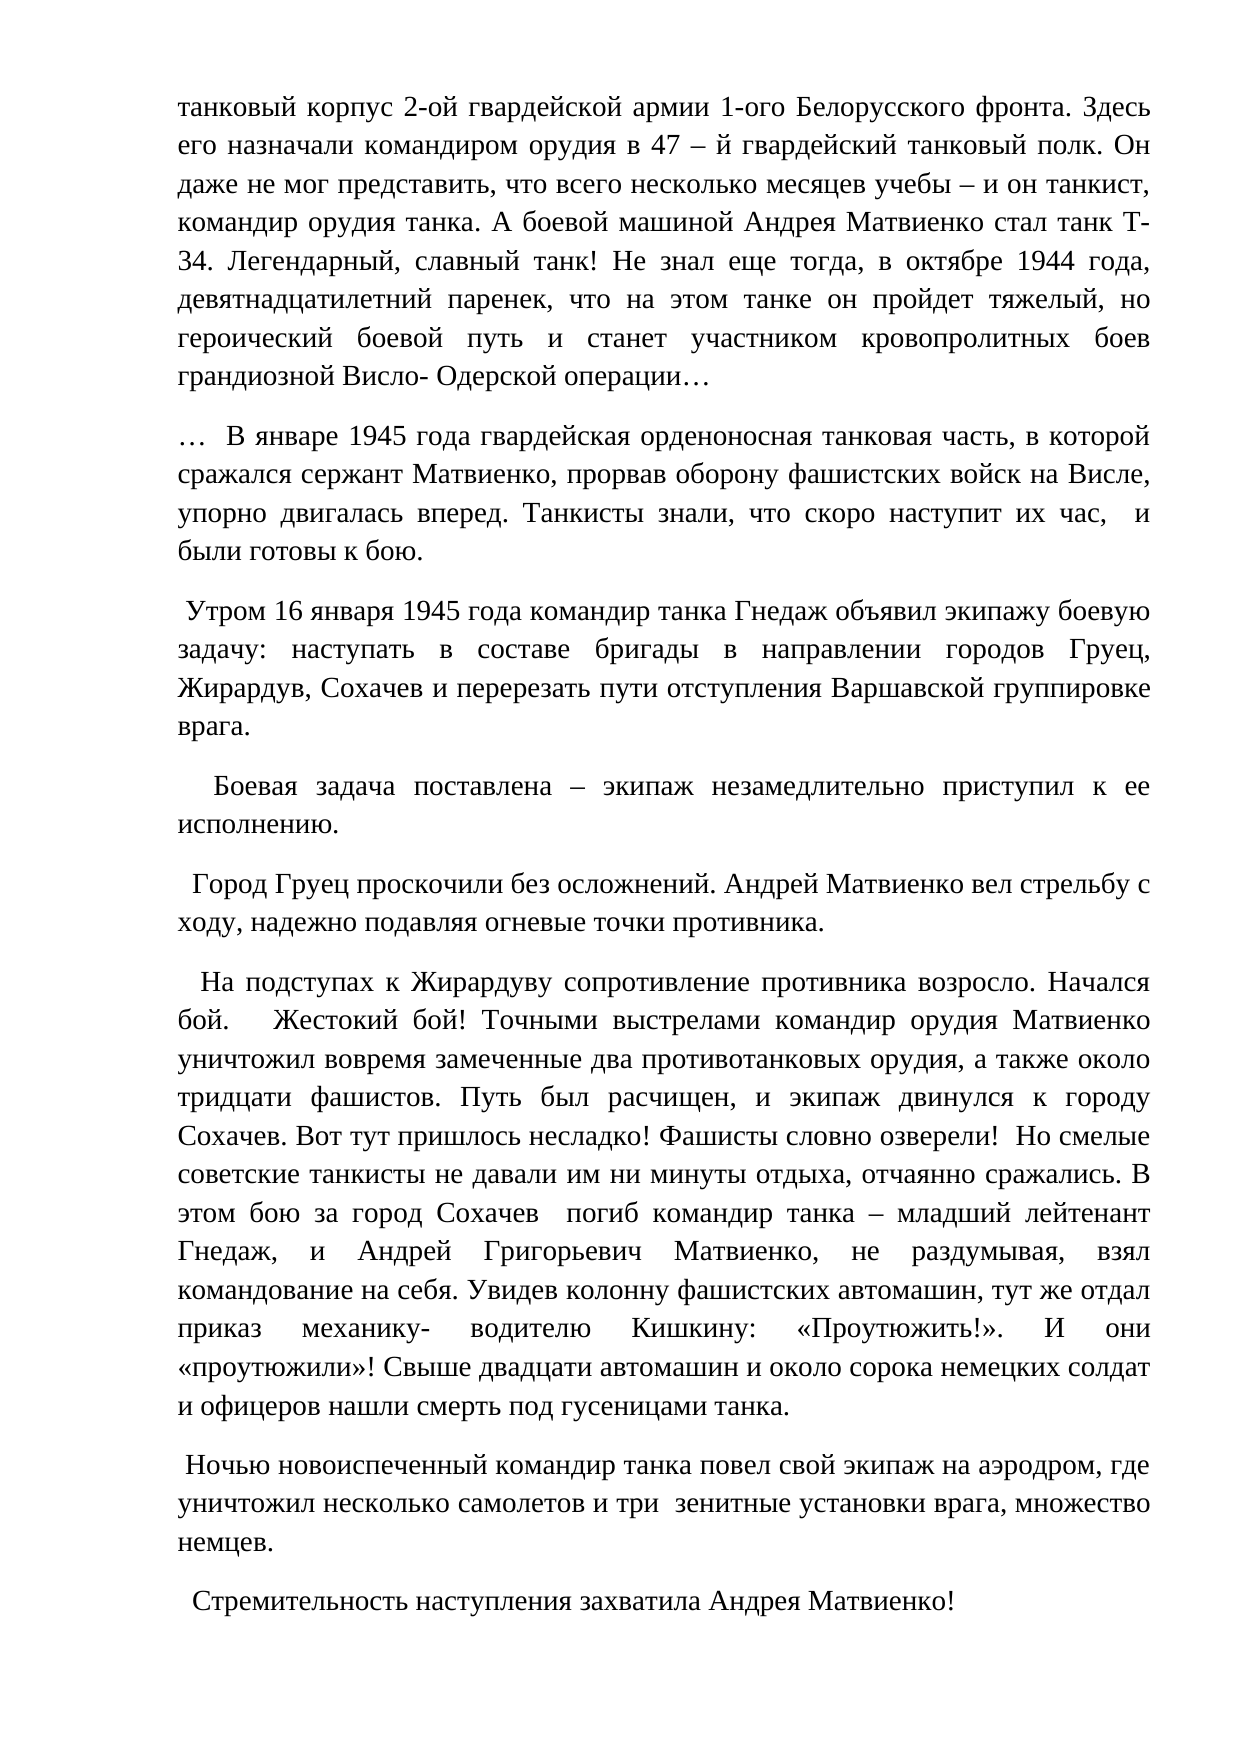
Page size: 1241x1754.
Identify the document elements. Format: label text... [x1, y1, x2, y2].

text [177, 89, 1152, 392]
text На подступах к Жирардуву сопротивление противника возросло. Начался бой. Жестокий бой! Точными выстрелами командир орудия Матвиенко уничтожил вовремя замеченные два противотанковых орудия, а также около тридцати фашистов. Путь был расчищен, и экипаж двинулся к городу Сохачев. Вот тут пришлось несладко! Фашисты словно озверели! Но смелые советские танкисты не давали им ни минуты отдыха, отчаянно сражались. В этом бою за город Сохачев погиб командир танка – младший лейтенант Гнедаж, и Андрей Григорьевич Матвиенко, не раздумывая, взял командование на себя. Увидев колонну фашистских автомашин, тут же отдал приказ механику- водителю Кишкину: «Проутюжить!». И они «проутюжили»! Свыше двадцати автомашин и около сорока немецких солдат и офицеров нашли смерть под гусеницами танка. [177, 964, 1152, 1421]
text Боевая задача поставлена – экипаж незамедлительно приступил к ее исполнению. [177, 768, 1152, 840]
text Ночью новоиспеченный командир танка повел свой экипаж на аэродром, где уничтожил несколько самолетов и три зенитные установки врага, множество немцев. [177, 1447, 1152, 1558]
text Утром 16 января 1945 года командир танка Гнедаж объявил экипажу боевую задачу: наступать в составе бригады в направлении городов Груец, Жирардув, Сохачев и перерезать пути отступления Варшавской группировке врага. [177, 593, 1152, 742]
text … В январе 1945 года гвардейская орденоносная танковая часть, в которой сражался сержант Матвиенко, прорвав оборону фашистских войск на Висле, упорно двигалась вперед. Танкисты знали, что скоро наступит их час, и были готовы к бою. [177, 418, 1152, 567]
text Город Груец проскочили без осложнений. Андрей Матвиенко вел стрельбу с ходу, надежно подавляя огневые точки противника. [177, 866, 1152, 938]
text Стремительность наступления захватила Андрея Матвиенко! [177, 1583, 1152, 1617]
